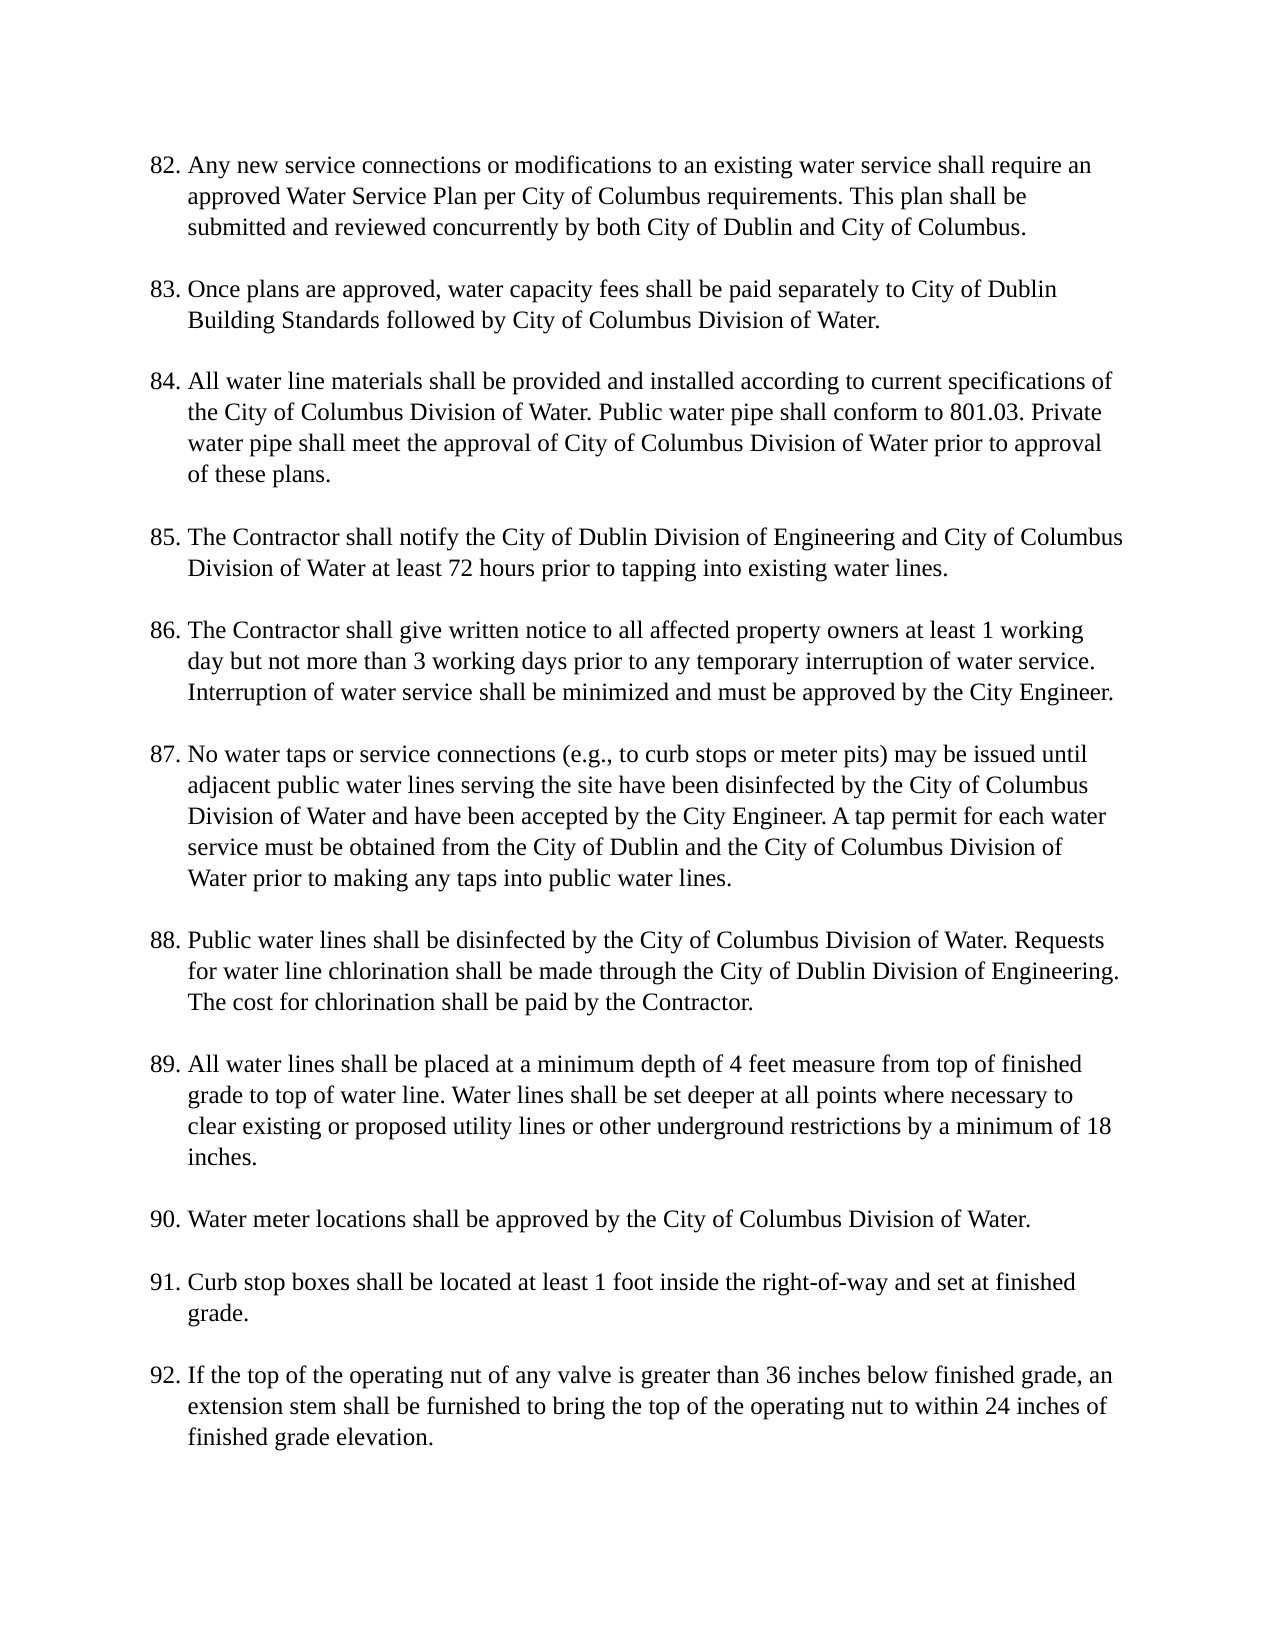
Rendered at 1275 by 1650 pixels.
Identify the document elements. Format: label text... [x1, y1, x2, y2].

list Any new service connections or modifications to an existing water service shall require an approved Water Service Plan per City of Columbus requirements. This plan shall be submitted and reviewed concurrently by both City of Dublin and City of Columbus. [150, 150, 1125, 241]
list Once plans are approved, water capacity fees shall be paid separately to City of Dublin Building Standards followed by City of Columbus Division of Water. [150, 274, 1125, 334]
list The Contractor shall notify the City of Dublin Division of Engineering and City of Columbus Division of Water at least 72 hours prior to tapping into existing water lines. [150, 522, 1125, 581]
list Water meter locations shall be approved by the City of Columbus Division of Water. [150, 1204, 1125, 1233]
list The Contractor shall give written notice to all affected property owners at least 1 working day but not more than 3 working days prior to any temporary interruption of water service. Interruption of water service shall be minimized and must be approved by the City Engineer. [150, 615, 1125, 706]
list Curb stop boxes shall be located at least 1 foot inside the right-of-way and set at finished grade. [150, 1267, 1125, 1326]
list All water line materials shall be provided and installed according to current specifications of the City of Columbus Division of Water. Public water pipe shall conform to 801.03. Private water pipe shall meet the approval of City of Columbus Division of Water prior to approval of these plans. [150, 366, 1125, 488]
list All water lines shall be placed at a minimum depth of 4 feet measure from top of finished grade to top of water line. Water lines shall be set deeper at all points where necessary to clear existing or proposed utility lines or other underground restrictions by a minimum of 18 inches. [150, 1049, 1125, 1171]
list If the top of the operating nut of any valve is greater than 36 inches below finished grade, an extension stem shall be furnished to bring the top of the operating nut to within 24 inches of finished grade elevation. [150, 1360, 1125, 1451]
list Public water lines shall be disinfected by the City of Columbus Division of Water. Requests for water line chlorination shall be made through the City of Dublin Division of Engineering. The cost for chlorination shall be paid by the Contractor. [150, 925, 1125, 1016]
list No water taps or service connections (e.g., to curb stops or meter pits) may be issued until adjacent public water lines serving the site have been disinfected by the City of Columbus Division of Water and have been accepted by the City Engineer. A tap permit for each water service must be obtained from the City of Dublin and the City of Columbus Division of Water prior to making any taps into public water lines. [150, 739, 1125, 892]
